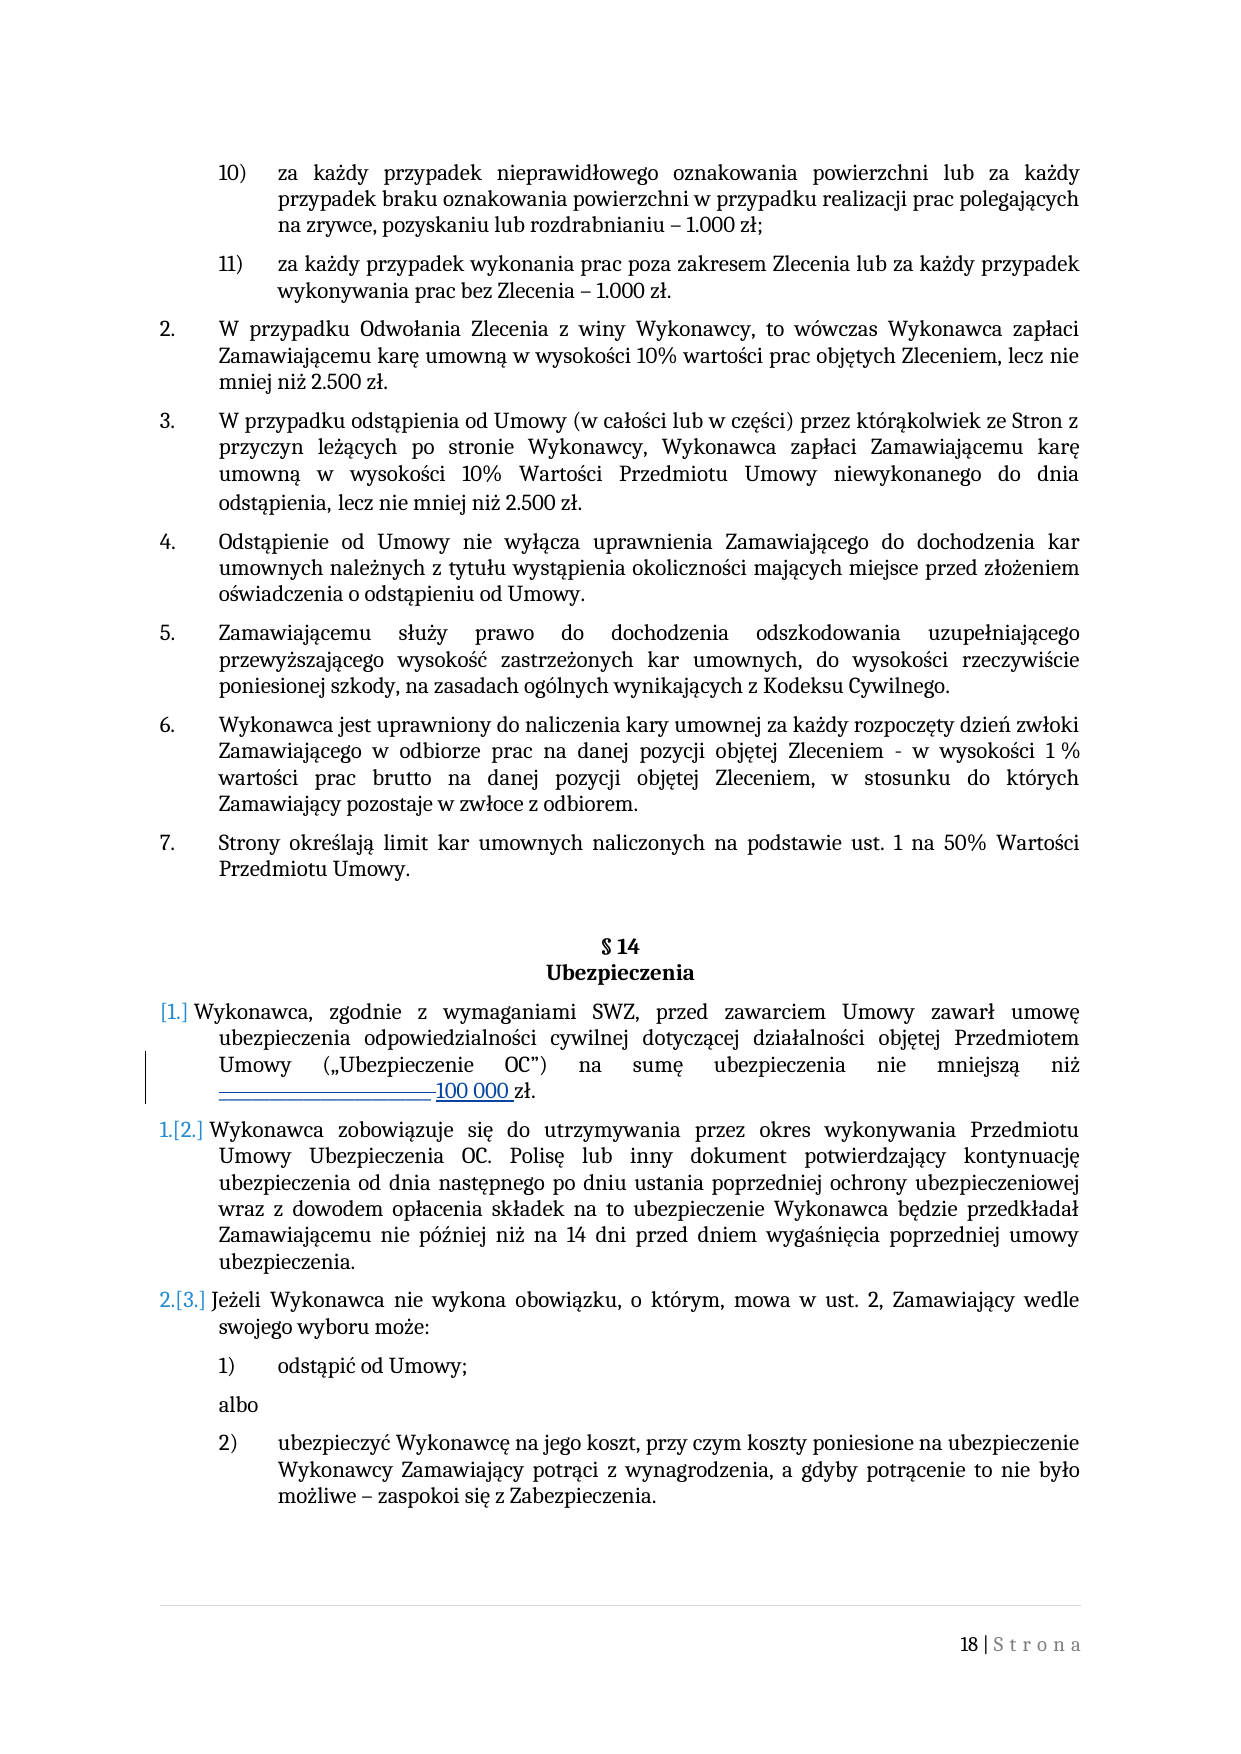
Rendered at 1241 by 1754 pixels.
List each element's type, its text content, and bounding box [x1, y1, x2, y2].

text 2. W przypadku Odwołania Zlecenia z winy Wykonawcy, to wówczas Wykonawca zapłaci Zamawiającemu karę umowną w wysokości 10% wartości prac objętych Zleceniem, lecz nie mniej niż 2.500 zł. [159, 316, 1081, 395]
text 3. W przypadku odstąpienia od Umowy (w całości lub w części) przez którąkolwiek ze Stron z przyczyn leżących po stronie Wykonawcy, Wykonawca zapłaci Zamawiającemu karę umowną w wysokości 10% Wartości Przedmiotu Umowy niewykonanego do dnia odstąpienia, lecz nie mniej niż 2.500 zł. [159, 408, 1081, 516]
list Wykonawca zobowiązuje się do utrzymywania przez okres wykonywania Przedmiotu Umowy Ubezpieczenia OC. Polisę lub inny dokument potwierdzający kontynuację ubezpieczenia od dnia następnego po dniu ustania poprzedniej ochrony ubezpieczeniowej wraz z dowodem opłacenia składek na to ubezpieczenie Wykonawca będzie przedkładał Zamawiającemu nie później niż na 14 dni przed dniem wygaśnięcia poprzedniej umowy ubezpieczenia. [159, 1117, 1081, 1275]
list za każdy przypadek nieprawidłowego oznakowania powierzchni lub za każdy przypadek braku oznakowania powierzchni w przypadku realizacji prac polegających na zrywce, pozyskaniu lub rozdrabnianiu – 1.000 zł; [218, 159, 1081, 238]
text albo [218, 1391, 1081, 1418]
text § 14 Ubezpieczenia [159, 933, 1081, 986]
list odstąpić od Umowy; [218, 1352, 1081, 1379]
text 4. Odstąpienie od Umowy nie wyłącza uprawnienia Zamawiającego do dochodzenia kar umownych należnych z tytułu wystąpienia okoliczności mających miejsce przed złożeniem oświadczenia o odstąpieniu od Umowy. [159, 528, 1081, 607]
list ubezpieczyć Wykonawcę na jego koszt, przy czym koszty poniesione na ubezpieczenie Wykonawcy Zamawiający potrąci z wynagrodzenia, a gdyby potrącenie to nie było możliwe – zaspokoi się z Zabezpieczenia. [218, 1430, 1081, 1509]
list za każdy przypadek wykonania prac poza zakresem Zlecenia lub za każdy przypadek wykonywania prac bez Zlecenia – 1.000 zł. [218, 251, 1081, 304]
text 5. Zamawiającemu służy prawo do dochodzenia odszkodowania uzupełniającego przewyższającego wysokość zastrzeżonych kar umownych, do wysokości rzeczywiście poniesionej szkody, na zasadach ogólnych wynikających z Kodeksu Cywilnego. [159, 620, 1081, 699]
text 7. Strony określają limit kar umownych naliczonych na podstawie ust. 1 na 50% Wartości Przedmiotu Umowy. [159, 829, 1081, 882]
list Jeżeli Wykonawca nie wykona obowiązku, o którym, mowa w ust. 2, Zamawiający wedle swojego wyboru może: [159, 1287, 1081, 1340]
list Wykonawca, zgodnie z wymaganiami SWZ, przed zawarciem Umowy zawarł umowę ubezpieczenia odpowiedzialności cywilnej dotyczącej działalności objętej Przedmiotem Umowy („Ubezpieczenie OC”) na sumę ubezpieczenia nie mniejszą niż zł. [159, 999, 1081, 1104]
text 6. Wykonawca jest uprawniony do naliczenia kary umownej za każdy rozpoczęty dzień zwłoki Zamawiającego w odbiorze prac na danej pozycji objętej Zleceniem - w wysokości 1 % wartości prac brutto na danej pozycji objętej Zleceniem, w stosunku do których Zamawiający pozostaje w zwłoce z odbiorem. [159, 712, 1081, 817]
